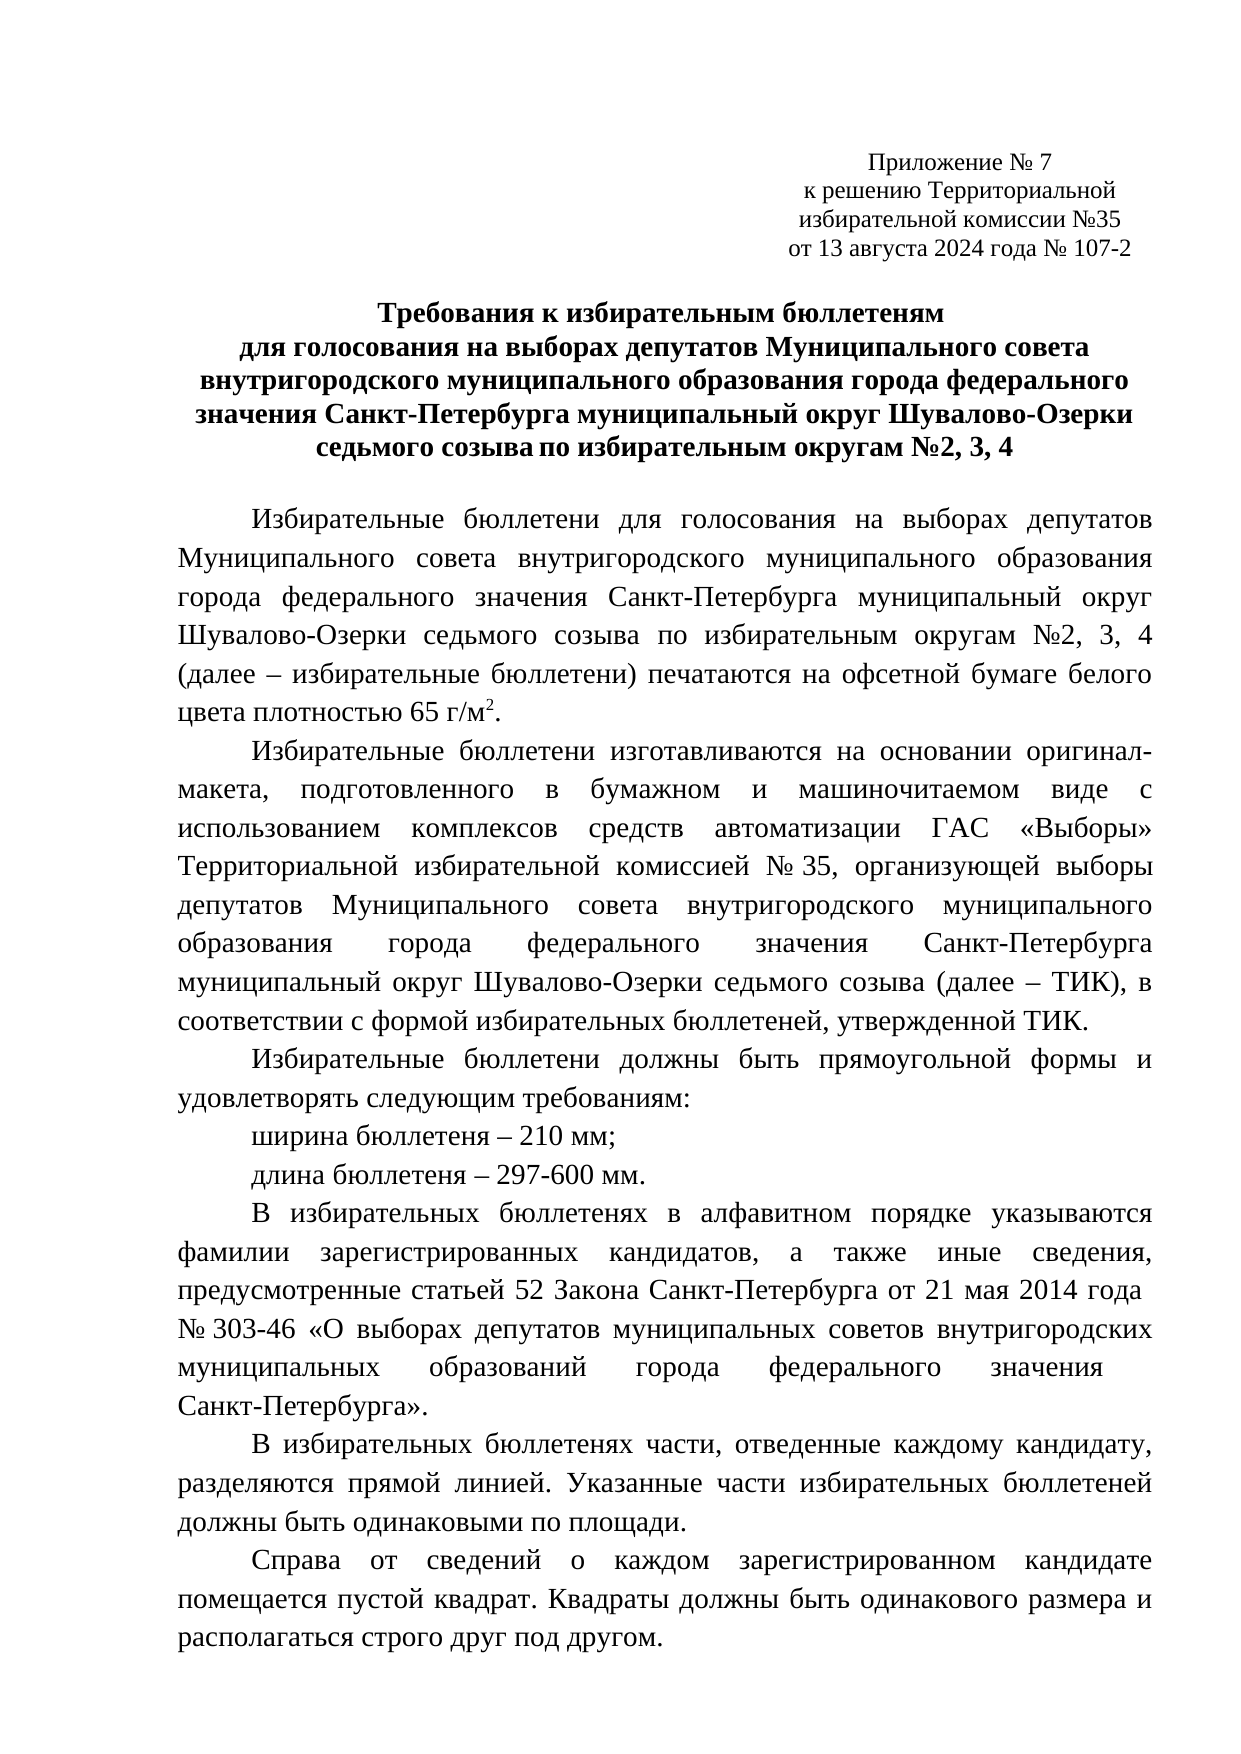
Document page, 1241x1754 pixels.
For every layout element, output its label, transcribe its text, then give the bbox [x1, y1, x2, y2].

text от 13 августа 2024 года № 107-2 [768, 233, 1152, 262]
text ширина бюллетеня – 210 мм; [177, 1118, 1154, 1152]
text длина бюллетеня – 297-600 мм. [177, 1157, 1154, 1190]
text Избирательные бюллетени должны быть прямоугольной формы и удовлетворять следующим требованиям: [177, 1041, 1154, 1113]
text Избирательные бюллетени для голосования на выборах депутатов Муниципального совета внутригородского муниципального образования города федерального значения Санкт-Петербурга муниципальный округ Шувалово-Озерки седьмого созыва по избирательным округам №2, 3, 4 (далее – избирательные бюллетени) печатаются на офсетной бумаге белого цвета плотностью 65 г/м2. [177, 502, 1154, 728]
text В избирательных бюллетенях части, отведенные каждому кандидату, разделяются прямой линией. Указанные части избирательных бюллетеней должны быть одинаковыми по площади. [177, 1427, 1154, 1537]
text Приложение № 7 [768, 147, 1152, 176]
text Избирательные бюллетени изготавливаются на основании оригинал-макета, подготовленного в бумажном и машиночитаемом виде с использованием комплексов средств автоматизации ГАС «Выборы» Территориальной избирательной комиссией № 35, организующей выборы депутатов Муниципального совета внутригородского муниципального образования города федерального значения Санкт-Петербурга муниципальный округ Шувалово-Озерки седьмого созыва (далее – ТИК), в соответствии с формой избирательных бюллетеней, утвержденной ТИК. [177, 733, 1154, 1036]
text к решению Территориальной избирательной комиссии №35 [768, 176, 1152, 233]
text Справа от сведений о каждом зарегистрированном кандидате помещается пустой квадрат. Квадраты должны быть одинакового размера и располагаться строго друг под другом. [177, 1542, 1154, 1653]
text Требования к избирательным бюллетеням для голосования на выборах депутатов Муниципального совета внутригородского муниципального образования города федерального значения Санкт-Петербурга муниципальный округ Шувалово-Озерки седьмого созыва по избирательным округам №2, 3, 4 [177, 295, 1152, 463]
text В избирательных бюллетенях в алфавитном порядке указываются фамилии зарегистрированных кандидатов, а также иные сведения, предусмотренные статьей 52 Закона Санкт-Петербурга от 21 мая 2014 года № 303-46 «О выборах депутатов муниципальных советов внутригородских муниципальных образований города федерального значения Санкт-Петербурга». [177, 1195, 1154, 1422]
